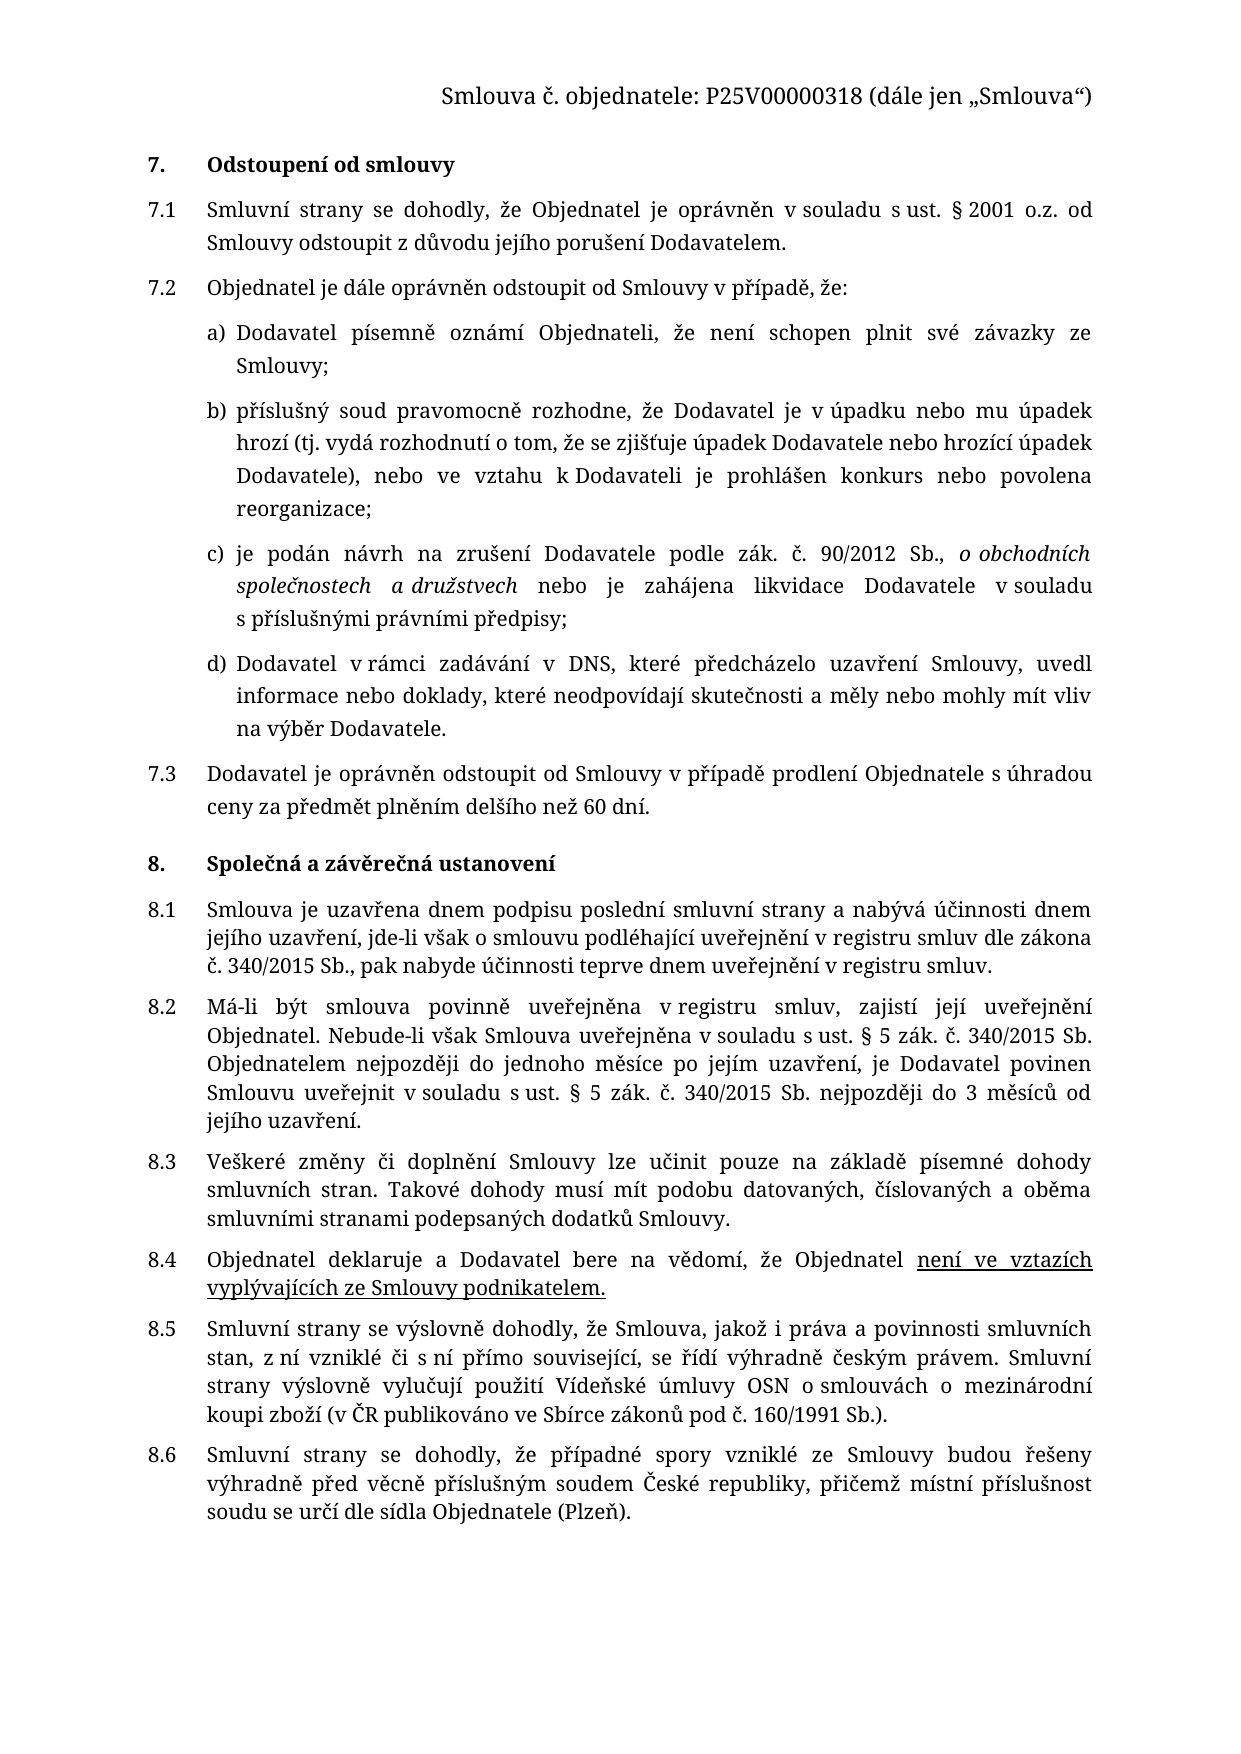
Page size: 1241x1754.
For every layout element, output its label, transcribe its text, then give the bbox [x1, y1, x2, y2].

list Má-li být smlouva povinně uveřejněna v registru smluv, zajistí její uveřejnění Objednatel. Nebude-li však Smlouva uveřejněna v souladu s ust. § 5 zák. č. 340/2015 Sb. Objednatelem nejpozději do jednoho měsíce po jejím uzavření, je Dodavatel povinen Smlouvu uveřejnit v souladu s ust. § 5 zák. č. 340/2015 Sb. nejpozději do 3 měsíců od jejího uzavření. [148, 992, 1093, 1135]
list Společná a závěrečná ustanovení [148, 849, 1093, 878]
list je podán návrh na zrušení Dodavatele podle zák. č. 90/2012 Sb., o obchodních společnostech a družstvech nebo je zahájena likvidace Dodavatele v souladu s příslušnými právními předpisy; [207, 539, 1093, 632]
list Odstoupení od smlouvy [148, 150, 1093, 179]
list Dodavatel v rámci zadávání v DNS, které předcházelo uzavření Smlouvy, uvedl informace nebo doklady, které neodpovídají skutečnosti a měly nebo mohly mít vliv na výběr Dodavatele. [207, 649, 1093, 743]
list Smluvní strany se dohodly, že Objednatel je oprávněn v souladu s ust. § 2001 o.z. od Smlouvy odstoupit z důvodu jejího porušení Dodavatelem. [148, 195, 1093, 256]
list Veškeré změny či doplnění Smlouvy lze učinit pouze na základě písemné dohody smluvních stran. Takové dohody musí mít podobu datovaných, číslovaných a oběma smluvními stranami podepsaných dodatků Smlouvy. [148, 1147, 1093, 1232]
list Objednatel je dále oprávněn odstoupit od Smlouvy v případě, že: [148, 273, 1093, 301]
list Dodavatel písemně oznámí Objednateli, že není schopen plnit své závazky ze Smlouvy; [207, 318, 1093, 379]
list Smlouva je uzavřena dnem podpisu poslední smluvní strany a nabývá účinnosti dnem jejího uzavření, jde-li však o smlouvu podléhající uveřejnění v registru smluv dle zákona č. 340/2015 Sb., pak nabyde účinnosti teprve dnem uveřejnění v registru smluv. [148, 895, 1093, 980]
list Smluvní strany se výslovně dohodly, že Smlouva, jakož i práva a povinnosti smluvních stan, z ní vzniklé či s ní přímo související, se řídí výhradně českým právem. Smluvní strany výslovně vylučují použití Vídeňské úmluvy OSN o smlouvách o mezinárodní koupi zboží (v ČR publikováno ve Sbírce zákonů pod č. 160/1991 Sb.). [148, 1314, 1093, 1428]
list Smluvní strany se dohodly, že případné spory vzniklé ze Smlouvy budou řešeny výhradně před věcně příslušným soudem České republiky, přičemž místní příslušnost soudu se určí dle sídla Objednatele (Plzeň). [148, 1441, 1093, 1526]
list příslušný soud pravomocně rozhodne, že Dodavatel je v úpadku nebo mu úpadek hrozí (tj. vydá rozhodnutí o tom, že se zjišťuje úpadek Dodavatele nebo hrozící úpadek Dodavatele), nebo ve vztahu k Dodavateli je prohlášen konkurs nebo povolena reorganizace; [207, 396, 1093, 522]
list Objednatel deklaruje a Dodavatel bere na vědomí, že Objednatel není ve vztazích vyplývajících ze Smlouvy podnikatelem. [148, 1245, 1093, 1302]
list Dodavatel je oprávněn odstoupit od Smlouvy v případě prodlení Objednatele s úhradou ceny za předmět plněním delšího než 60 dní. [148, 759, 1093, 820]
